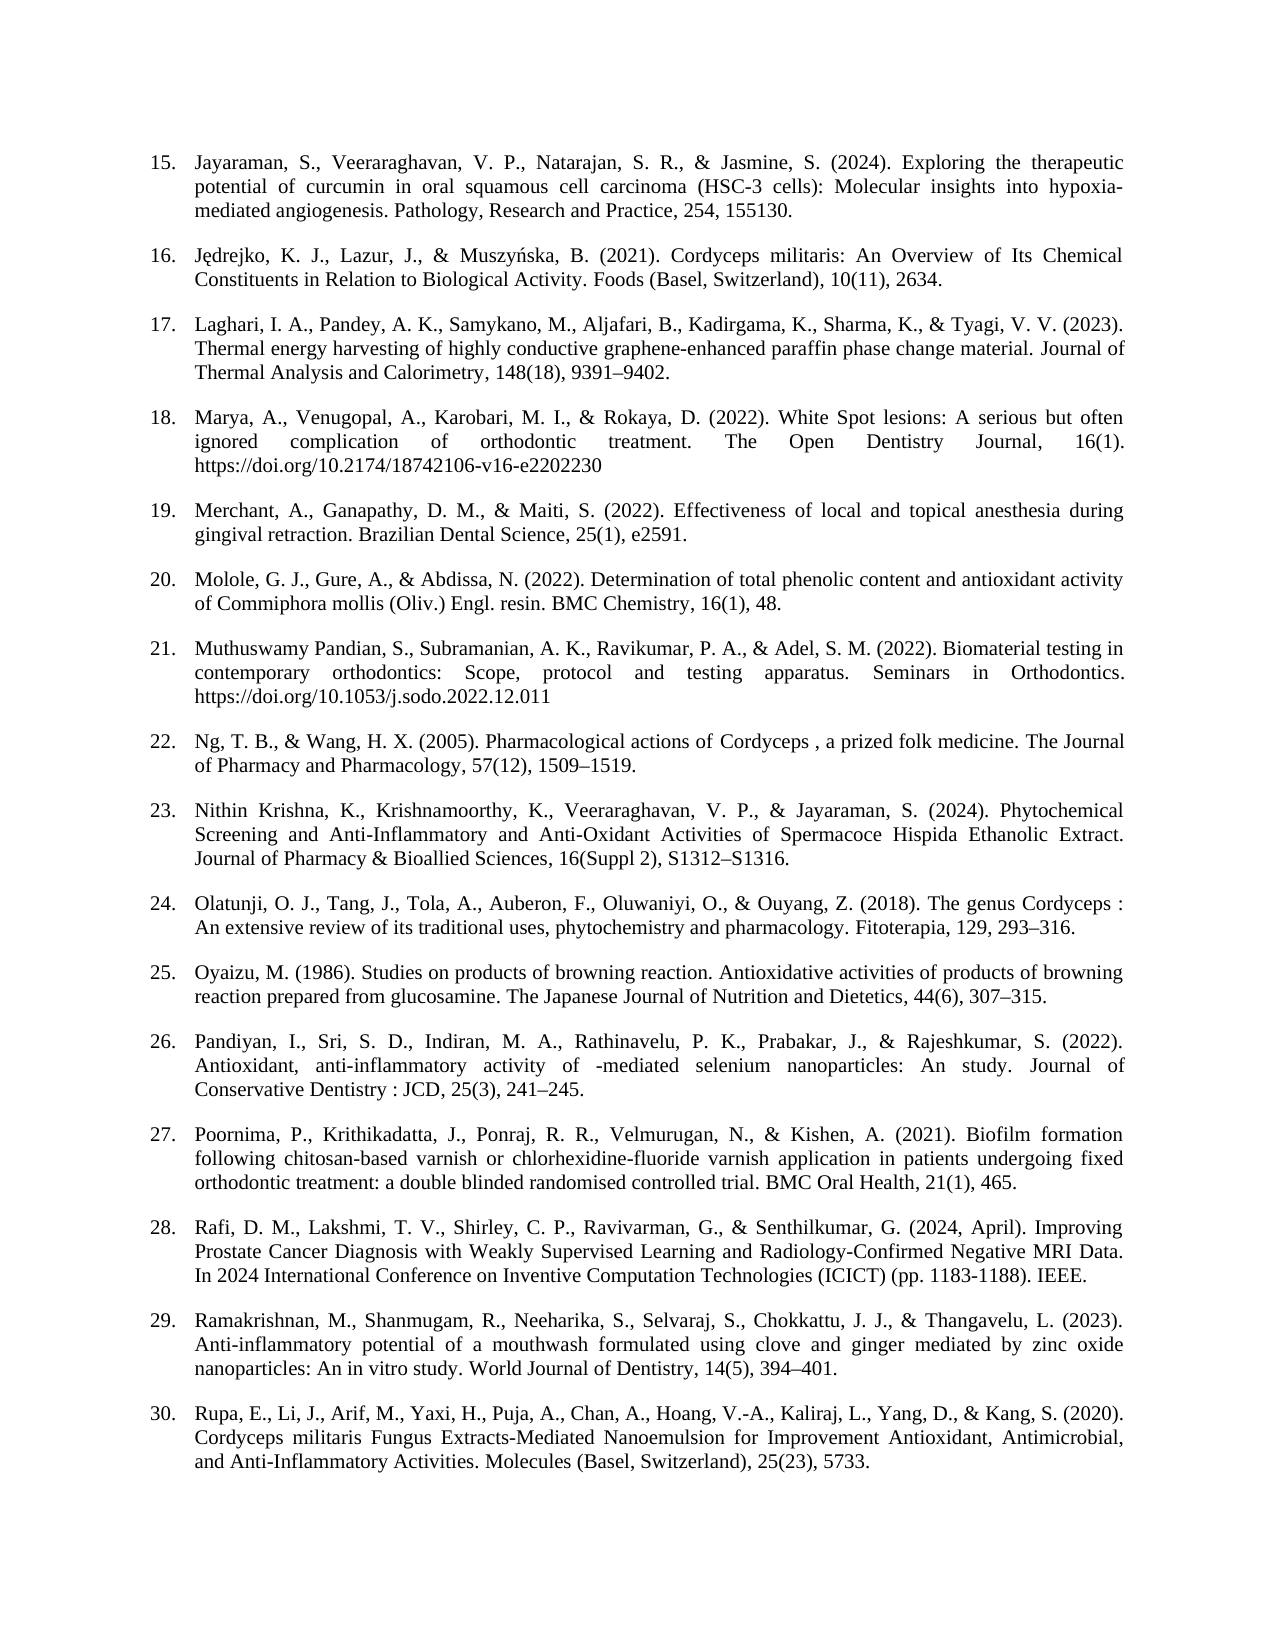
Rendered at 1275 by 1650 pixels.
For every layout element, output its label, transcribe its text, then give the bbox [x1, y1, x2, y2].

text Rafi, D. M., Lakshmi, T. V., Shirley, C. P., Ravivarman, G., & Senthilkumar, G. (2024, April). Improving Prostate Cancer Diagnosis with Weakly Supervised Learning and Radiology-Confirmed Negative MRI Data. In 2024 International Conference on Inventive Computation Technologies (ICICT) (pp. 1183-1188). IEEE. [150, 1215, 1125, 1287]
text Molole, G. J., Gure, A., & Abdissa, N. (2022). Determination of total phenolic content and antioxidant activity of Commiphora mollis (Oliv.) Engl. resin. BMC Chemistry, 16(1), 48. [150, 567, 1125, 615]
text Poornima, P., Krithikadatta, J., Ponraj, R. R., Velmurugan, N., & Kishen, A. (2021). Biofilm formation following chitosan-based varnish or chlorhexidine-fluoride varnish application in patients undergoing fixed orthodontic treatment: a double blinded randomised controlled trial. BMC Oral Health, 21(1), 465. [150, 1122, 1125, 1194]
text Muthuswamy Pandian, S., Subramanian, A. K., Ravikumar, P. A., & Adel, S. M. (2022). Biomaterial testing in contemporary orthodontics: Scope, protocol and testing apparatus. Seminars in Orthodontics. https://doi.org/10.1053/j.sodo.2022.12.011 [150, 636, 1125, 708]
text Merchant, A., Ganapathy, D. M., & Maiti, S. (2022). Effectiveness of local and topical anesthesia during gingival retraction. Brazilian Dental Science, 25(1), e2591. [150, 498, 1125, 546]
text Laghari, I. A., Pandey, A. K., Samykano, M., Aljafari, B., Kadirgama, K., Sharma, K., & Tyagi, V. V. (2023). Thermal energy harvesting of highly conductive graphene-enhanced paraffin phase change material. Journal of Thermal Analysis and Calorimetry, 148(18), 9391–9402. [150, 312, 1125, 384]
text Jayaraman, S., Veeraraghavan, V. P., Natarajan, S. R., & Jasmine, S. (2024). Exploring the therapeutic potential of curcumin in oral squamous cell carcinoma (HSC-3 cells): Molecular insights into hypoxia-mediated angiogenesis. Pathology, Research and Practice, 254, 155130. [150, 150, 1125, 222]
text Nithin Krishna, K., Krishnamoorthy, K., Veeraraghavan, V. P., & Jayaraman, S. (2024). Phytochemical Screening and Anti-Inflammatory and Anti-Oxidant Activities of Spermacoce Hispida Ethanolic Extract. Journal of Pharmacy & Bioallied Sciences, 16(Suppl 2), S1312–S1316. [150, 798, 1125, 870]
text Ng, T. B., & Wang, H. X. (2005). Pharmacological actions of Cordyceps , a prized folk medicine. The Journal of Pharmacy and Pharmacology, 57(12), 1509–1519. [150, 729, 1125, 777]
text Marya, A., Venugopal, A., Karobari, M. I., & Rokaya, D. (2022). White Spot lesions: A serious but often ignored complication of orthodontic treatment. The Open Dentistry Journal, 16(1). https://doi.org/10.2174/18742106-v16-e2202230 [150, 405, 1125, 477]
text Ramakrishnan, M., Shanmugam, R., Neeharika, S., Selvaraj, S., Chokkattu, J. J., & Thangavelu, L. (2023). Anti-inflammatory potential of a mouthwash formulated using clove and ginger mediated by zinc oxide nanoparticles: An in vitro study. World Journal of Dentistry, 14(5), 394–401. [150, 1308, 1125, 1380]
text Olatunji, O. J., Tang, J., Tola, A., Auberon, F., Oluwaniyi, O., & Ouyang, Z. (2018). The genus Cordyceps : An extensive review of its traditional uses, phytochemistry and pharmacology. Fitoterapia, 129, 293–316. [150, 891, 1125, 939]
text Oyaizu, M. (1986). Studies on products of browning reaction. Antioxidative activities of products of browning reaction prepared from glucosamine. The Japanese Journal of Nutrition and Dietetics, 44(6), 307–315. [150, 960, 1125, 1008]
text Rupa, E., Li, J., Arif, M., Yaxi, H., Puja, A., Chan, A., Hoang, V.-A., Kaliraj, L., Yang, D., & Kang, S. (2020). Cordyceps militaris Fungus Extracts-Mediated Nanoemulsion for Improvement Antioxidant, Antimicrobial, and Anti-Inflammatory Activities. Molecules (Basel, Switzerland), 25(23), 5733. [150, 1401, 1125, 1473]
text Jędrejko, K. J., Lazur, J., & Muszyńska, B. (2021). Cordyceps militaris: An Overview of Its Chemical Constituents in Relation to Biological Activity. Foods (Basel, Switzerland), 10(11), 2634. [150, 243, 1125, 291]
text Pandiyan, I., Sri, S. D., Indiran, M. A., Rathinavelu, P. K., Prabakar, J., & Rajeshkumar, S. (2022). Antioxidant, anti-inflammatory activity of -mediated selenium nanoparticles: An study. Journal of Conservative Dentistry : JCD, 25(3), 241–245. [150, 1029, 1125, 1101]
